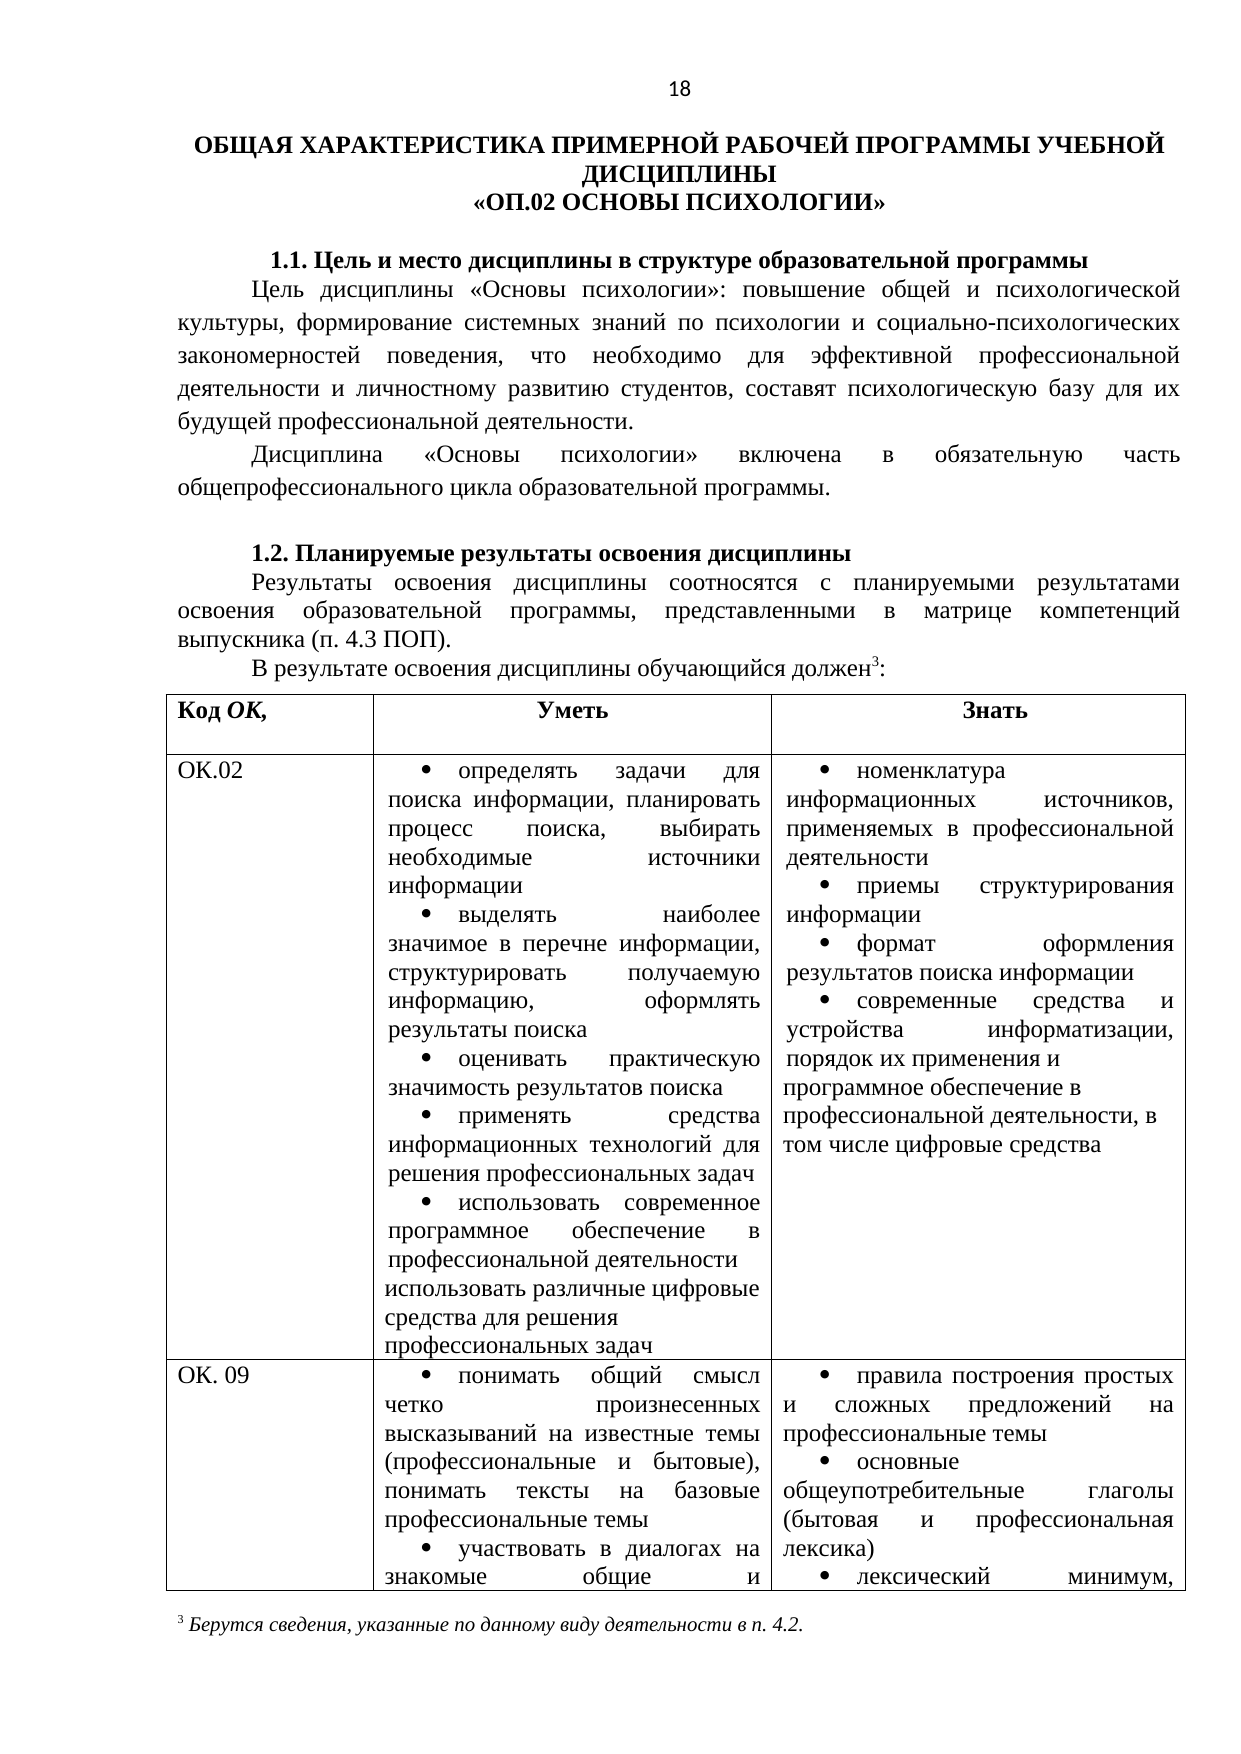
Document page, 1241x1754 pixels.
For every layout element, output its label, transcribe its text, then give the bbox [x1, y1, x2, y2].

text В результате освоения дисциплины обучающийся должен: [177, 653, 1181, 682]
text ОБЩАЯ ХАРАКТЕРИСТИКА ПРИМЕРНОЙ РАБОЧЕЙ ПРОГРАММЫ УЧЕБНОЙ ДИСЦИПЛИНЫ [177, 130, 1181, 187]
text «ОП.02 ОСНОВЫ ПСИХОЛОГИИ» [177, 187, 1181, 216]
table_cell определять задачи для поиска информации, планировать процесс поиска, выбирать необходимые источники информации выделять наиболее значимое в перечне информации, структурировать получаемую информацию, оформлять результаты поиска оценивать практическую значимость результатов поиска применять средства информационных технологий для решения профессиональных задач использовать современное программное обеспечение в профессиональной деятельности использовать различные цифровые средства для решения профессиональных задач [374, 755, 771, 1359]
table_header Знать [772, 695, 1185, 754]
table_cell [374, 1360, 771, 1590]
table_cell ОК.02 [167, 755, 373, 1359]
text 1.2. Планируемые результаты освоения дисциплины [177, 538, 1181, 567]
text Дисциплина «Основы психологии» включена в обязательную часть общепрофессионального цикла образовательной программы. [177, 439, 1181, 501]
text Цель дисциплины «Основы психологии»: повышение общей и психологической культуры, формирование системных знаний по психологии и социально-психологических закономерностей поведения, что необходимо для эффективной профессиональной деятельности и личностному развитию студентов, составят психологическую базу для их будущей профессиональной деятельности. [177, 274, 1181, 434]
table_cell номенклатура информационных источников, применяемых в профессиональной деятельности приемы структурирования информации формат оформления результатов поиска информации современные средства и устройства информатизации, порядок их применения и программное обеспечение в профессиональной деятельности, в том числе цифровые средства [772, 755, 1185, 1359]
table_cell ОК. 09 [167, 1360, 373, 1590]
table_header Код ОК, [167, 695, 373, 754]
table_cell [772, 1360, 1185, 1590]
text Результаты освоения дисциплины соотносятся с планируемыми результатами освоения образовательной программы, представленными в матрице компетенций выпускника (п. 4.3 ПОП). [177, 567, 1181, 653]
table_header Уметь [374, 695, 771, 754]
text 1.1. Цель и место дисциплины в структуре образовательной программы [177, 245, 1181, 274]
